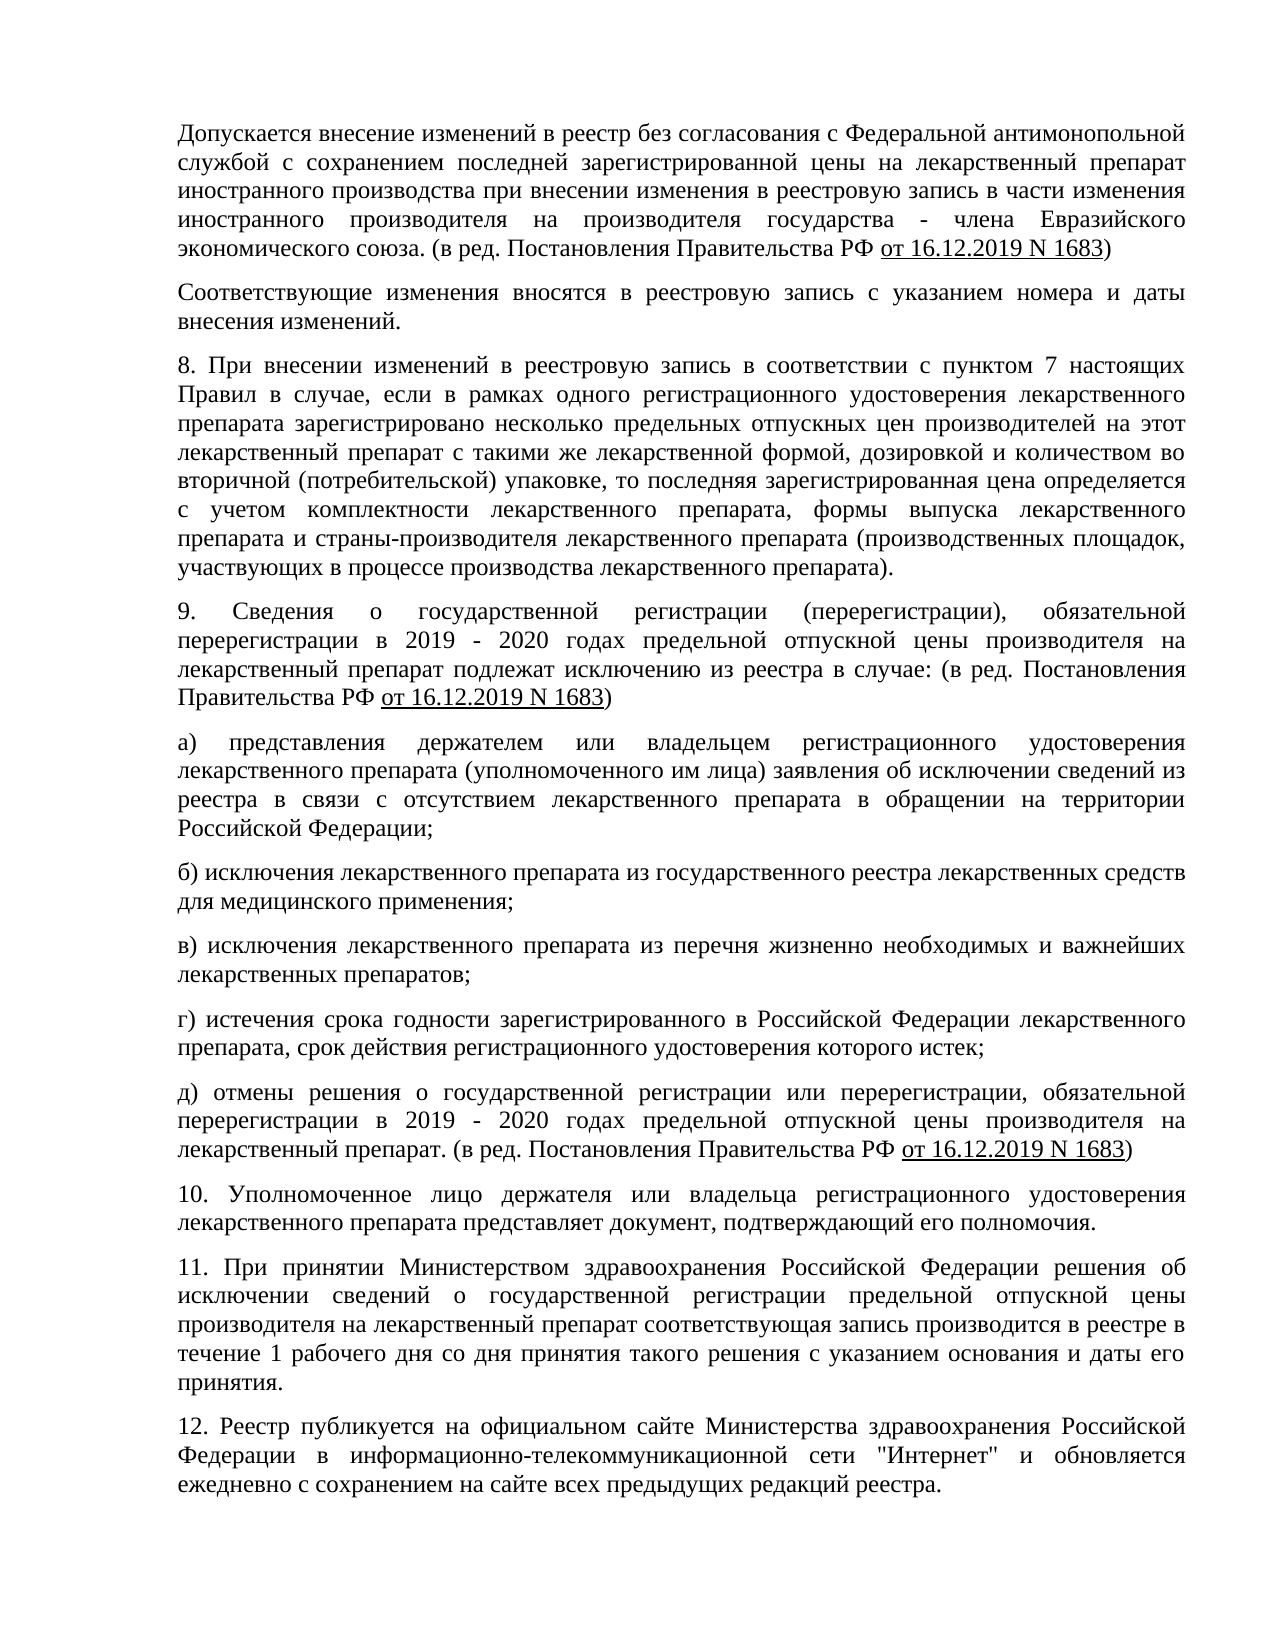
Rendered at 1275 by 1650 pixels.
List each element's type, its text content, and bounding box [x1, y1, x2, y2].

text в) исключения лекарственного препарата из перечня жизненно необходимых и важнейших лекарственных препаратов; [177, 931, 1186, 988]
text г) истечения срока годности зарегистрированного в Российской Федерации лекарственного препарата, срок действия регистрационного удостоверения которого истек; [177, 1004, 1186, 1061]
text а) представления держателем или владельцем регистрационного удостоверения лекарственного препарата (уполномоченного им лица) заявления об исключении сведений из реестра в связи с отсутствием лекарственного препарата в обращении на территории Российской Федерации; [177, 727, 1186, 842]
text 10. Уполномоченное лицо держателя или владельца регистрационного удостоверения лекарственного препарата представляет документ, подтверждающий его полномочия. [177, 1179, 1186, 1236]
text д) отмены решения о государственной регистрации или перерегистрации, обязательной перерегистрации в 2019 - 2020 годах предельной отпускной цены производителя на лекарственный препарат. (в ред. Постановления Правительства РФ от 16.12.2019 N 1683) [177, 1077, 1186, 1163]
text 11. При принятии Министерством здравоохранения Российской Федерации решения об исключении сведений о государственной регистрации предельной отпускной цены производителя на лекарственный препарат соответствующая запись производится в реестре в течение 1 рабочего дня со дня принятия такого решения с указанием основания и даты его принятия. [177, 1252, 1186, 1396]
text б) исключения лекарственного препарата из государственного реестра лекарственных средств для медицинского применения; [177, 857, 1186, 915]
text Допускается внесение изменений в реестр без согласования с Федеральной антимонопольной службой с сохранением последней зарегистрированной цены на лекарственный препарат иностранного производства при внесении изменения в реестровую запись в части изменения иностранного производителя на производителя государства - члена Евразийского экономического союза. (в ред. Постановления Правительства РФ от 16.12.2019 N 1683) [177, 118, 1186, 262]
text Соответствующие изменения вносятся в реестровую запись с указанием номера и даты внесения изменений. [177, 277, 1186, 335]
text 9. Сведения о государственной регистрации (перерегистрации), обязательной перерегистрации в 2019 - 2020 годах предельной отпускной цены производителя на лекарственный препарат подлежат исключению из реестра в случае: (в ред. Постановления Правительства РФ от 16.12.2019 N 1683) [177, 596, 1186, 711]
text 12. Реестр публикуется на официальном сайте Министерства здравоохранения Российской Федерации в информационно-телекоммуникационной сети "Интернет" и обновляется ежедневно с сохранением на сайте всех предыдущих редакций реестра. [177, 1411, 1186, 1497]
text 8. При внесении изменений в реестровую запись в соответствии с пунктом 7 настоящих Правил в случае, если в рамках одного регистрационного удостоверения лекарственного препарата зарегистрировано несколько предельных отпускных цен производителей на этот лекарственный препарат с такими же лекарственной формой, дозировкой и количеством во вторичной (потребительской) упаковке, то последняя зарегистрированная цена определяется с учетом комплектности лекарственного препарата, формы выпуска лекарственного препарата и страны-производителя лекарственного препарата (производственных площадок, участвующих в процессе производства лекарственного препарата). [177, 351, 1186, 581]
